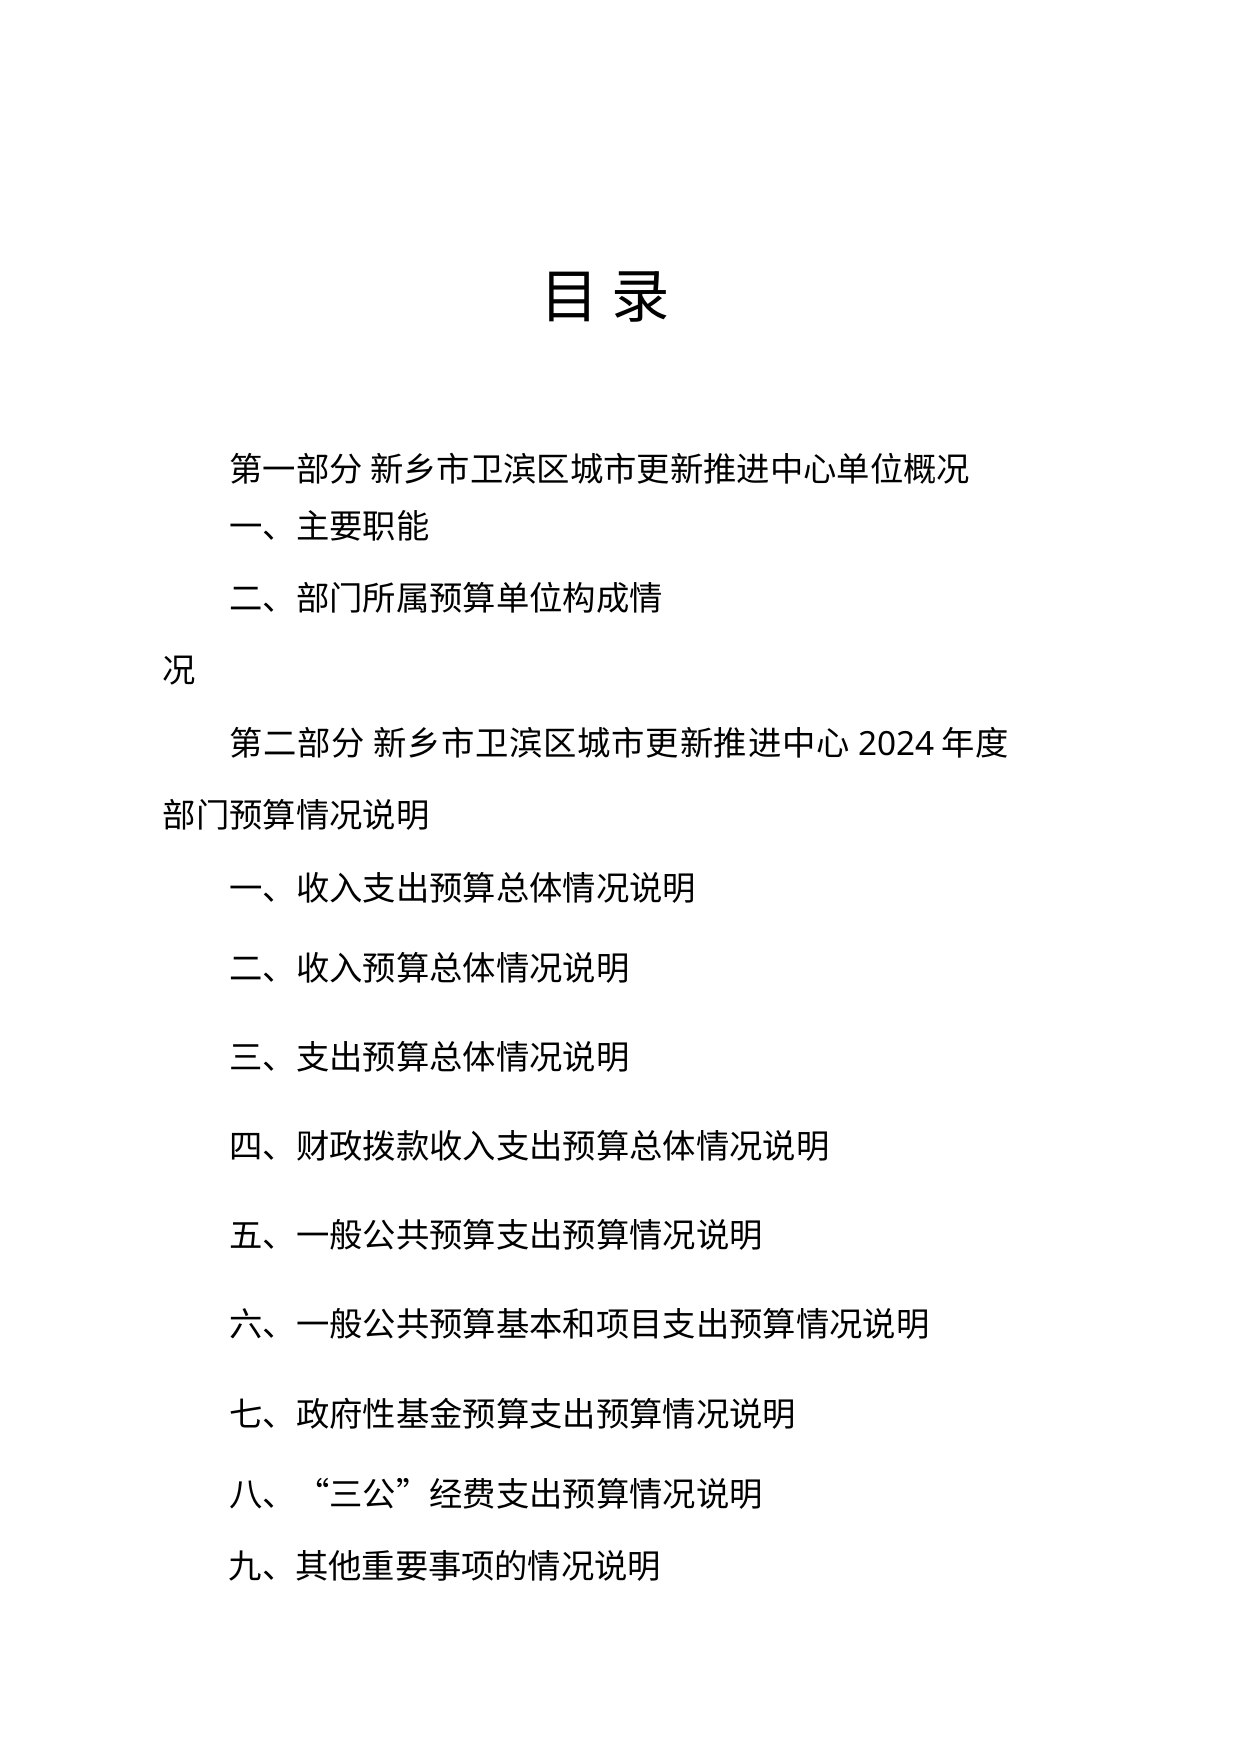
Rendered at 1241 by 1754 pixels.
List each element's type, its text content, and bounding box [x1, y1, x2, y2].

text 九、其他重要事项的情况说明 [162, 1540, 1063, 1588]
text 二、部门所属预算单位构成情况 [162, 572, 692, 692]
text 三、支出预算总体情况说明 [162, 1023, 1063, 1088]
text 第一部分 新乡市卫滨区城市更新推进中心单位概况 [162, 435, 1063, 500]
text 一、主要职能 [162, 500, 692, 548]
text 二、收入预算总体情况说明 [162, 934, 1063, 999]
text 四、财政拨款收入支出预算总体情况说明 [162, 1112, 1063, 1177]
text 六、一般公共预算基本和项目支出预算情况说明 [162, 1290, 1063, 1355]
text 第二部分 新乡市卫滨区城市更新推进中心2024年度部门预算情况说明 [162, 717, 1009, 837]
text 七、政府性基金预算支出预算情况说明 [162, 1379, 1063, 1444]
text 目 录 [148, 250, 1058, 334]
text 八、“三公”经费支出预算情况说明 [162, 1468, 1009, 1516]
text 一、收入支出预算总体情况说明 [162, 861, 1009, 909]
text 五、一般公共预算支出预算情况说明 [162, 1201, 1063, 1266]
